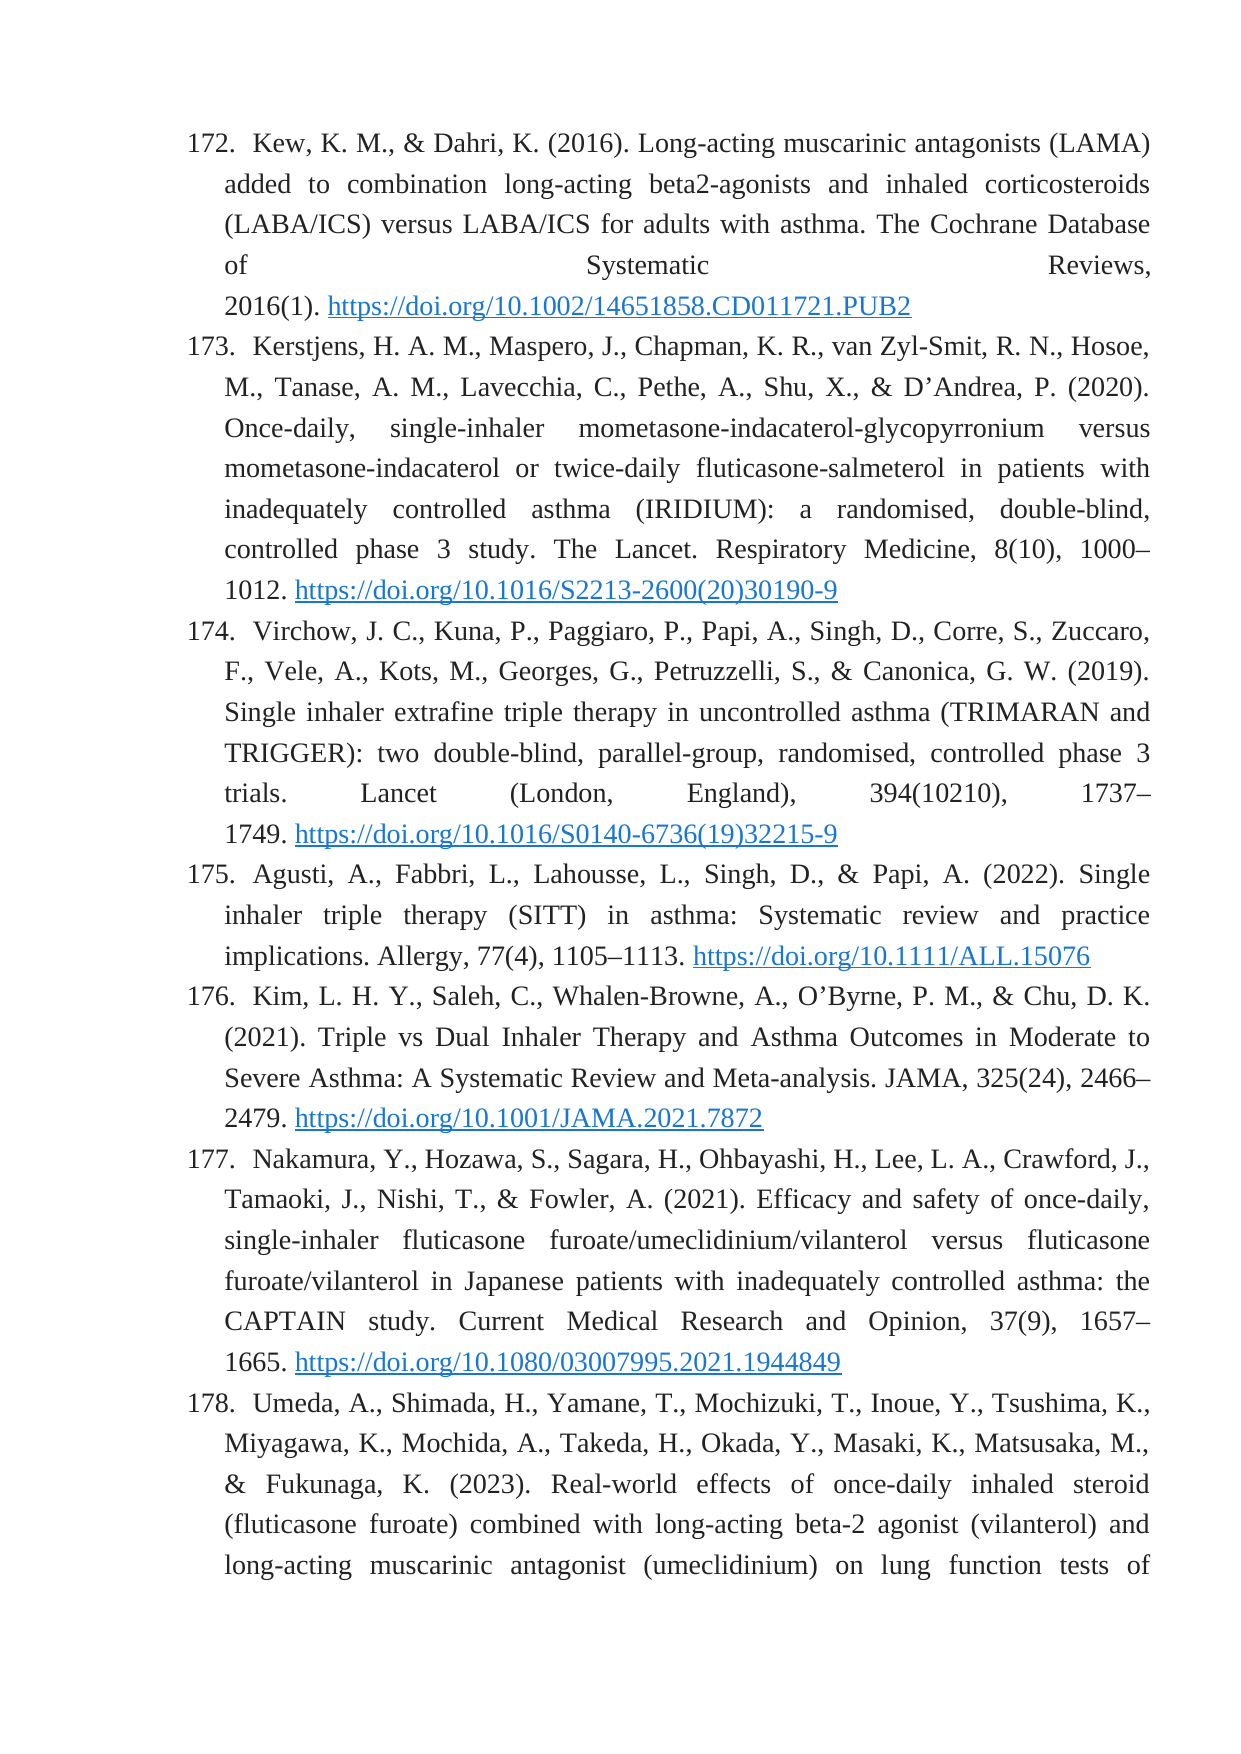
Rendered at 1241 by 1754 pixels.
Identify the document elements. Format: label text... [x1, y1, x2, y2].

list Agusti, A., Fabbri, L., Lahousse, L., Singh, D., & Papi, A. (2022). Single inhaler triple therapy (SITT) in asthma: Systematic review and practice implications. Allergy, 77(4), 1105–1113. https://doi.org/10.1111/ALL.15076 [187, 849, 1152, 971]
list Kerstjens, H. A. M., Maspero, J., Chapman, K. R., van Zyl-Smit, R. N., Hosoe, M., Tanase, A. M., Lavecchia, C., Pethe, A., Shu, X., & D’Andrea, P. (2020). Once-daily, single-inhaler mometasone-indacaterol-glycopyrronium versus mometasone-indacaterol or twice-daily fluticasone-salmeterol in patients with inadequately controlled asthma (IRIDIUM): a randomised, double-blind, controlled phase 3 study. The Lancet. Respiratory Medicine, 8(10), 1000–1012. https://doi.org/10.1016/S2213-2600(20)30190-9 [187, 321, 1152, 606]
list Kew, K. M., & Dahri, K. (2016). Long-acting muscarinic antagonists (LAMA) added to combination long-acting beta2-agonists and inhaled corticosteroids (LABA/ICS) versus LABA/ICS for adults with asthma. The Cochrane Database of Systematic Reviews, 2016(1). https://doi.org/10.1002/14651858.CD011721.PUB2 [187, 118, 1152, 321]
list Nakamura, Y., Hozawa, S., Sagara, H., Ohbayashi, H., Lee, L. A., Crawford, J., Tamaoki, J., Nishi, T., & Fowler, A. (2021). Efficacy and safety of once-daily, single-inhaler fluticasone furoate/umeclidinium/vilanterol versus fluticasone furoate/vilanterol in Japanese patients with inadequately controlled asthma: the CAPTAIN study. Current Medical Research and Opinion, 37(9), 1657–1665. https://doi.org/10.1080/03007995.2021.1944849 [187, 1134, 1152, 1377]
list Kim, L. H. Y., Saleh, C., Whalen-Browne, A., O’Byrne, P. M., & Chu, D. K. (2021). Triple vs Dual Inhaler Therapy and Asthma Outcomes in Moderate to Severe Asthma: A Systematic Review and Meta-analysis. JAMA, 325(24), 2466–2479. https://doi.org/10.1001/JAMA.2021.7872 [187, 971, 1152, 1134]
list Virchow, J. C., Kuna, P., Paggiaro, P., Papi, A., Singh, D., Corre, S., Zuccaro, F., Vele, A., Kots, M., Georges, G., Petruzzelli, S., & Canonica, G. W. (2019). Single inhaler extrafine triple therapy in uncontrolled asthma (TRIMARAN and TRIGGER): two double-blind, parallel-group, randomised, controlled phase 3 trials. Lancet (London, England), 394(10210), 1737–1749. https://doi.org/10.1016/S0140-6736(19)32215-9 [187, 606, 1152, 849]
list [187, 1377, 1152, 1581]
